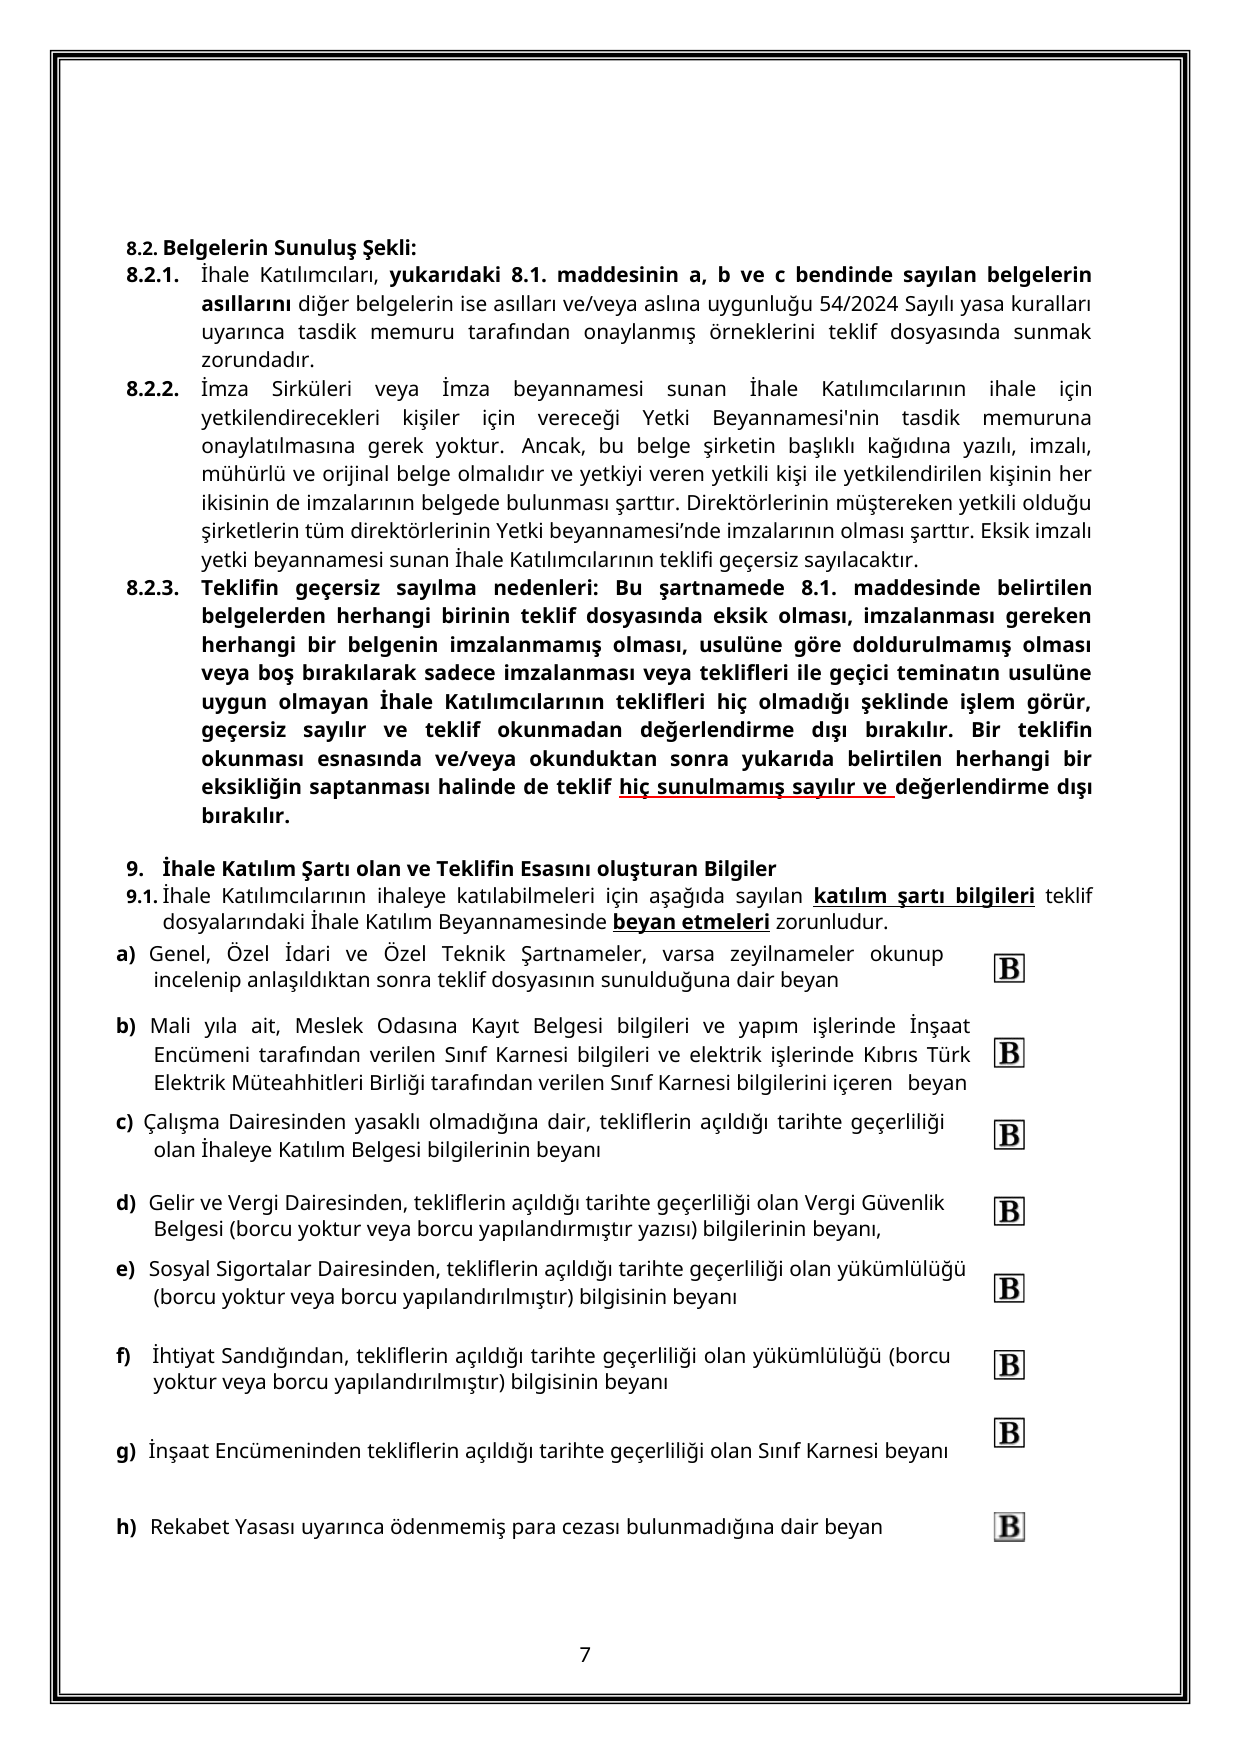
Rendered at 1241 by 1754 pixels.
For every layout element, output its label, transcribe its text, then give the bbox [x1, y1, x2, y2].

picture [993, 1037, 1025, 1068]
subtitle Belgelerin Sunuluş Şekli: [126, 235, 1122, 260]
table_header a) Genel, Özel İdari ve Özel Teknik Şartnameler, varsa zeyilnameler okunup incelenip anlaşıldıktan sonra teklif dosyasının sunulduğuna dair beyan [111, 941, 983, 1002]
list İmza Sirküleri veya İmza beyannamesi sunan İhale Katılımcılarının ihale için yetkilendirecekleri kişiler için vereceği Yetki Beyannamesi'nin tasdik memuruna onaylatılmasına gerek yoktur. Ancak, bu belge şirketin başlıklı kağıdına yazılı, imzalı, mühürlü ve orijinal belge olmalıdır ve yetkiyi veren yetkili kişi ile yetkilendirilen kişinin her ikisinin de imzalarının belgede bulunması şarttır. Direktörlerinin müştereken yetkili olduğu şirketlerin tüm direktörlerinin Yetki beyannamesi’nde imzalarının olması şarttır. Eksik imzalı yetki beyannamesi sunan İhale Katılımcılarının teklifi geçersiz sayılacaktır. [126, 374, 1093, 573]
picture [993, 1196, 1025, 1226]
picture [993, 1350, 1025, 1380]
subtitle Teklifin geçersiz sayılma nedenleri: Bu şartnamede 8.1. maddesinde belirtilen belgelerden herhangi birinin teklif dosyasında eksik olması, imzalanması gereken herhangi bir belgenin imzalanmamış olması, usulüne göre doldurulmamış olması veya boş bırakılarak sadece imzalanması veya teklifleri ile geçici teminatın usulüne uygun olmayan İhale Katılımcılarının teklifleri hiç olmadığı şeklinde işlem görür, geçersiz sayılır ve teklif okunmadan değerlendirme dışı bırakılır. Bir teklifin okunması esnasında ve/veya okunduktan sonra yukarıda belirtilen herhangi bir eksikliğin saptanması halinde de teklif hiç sunulmamış sayılır ve değerlendirme dışı bırakılır. [126, 573, 1093, 829]
picture [993, 1273, 1025, 1303]
table_cell g) İnşaat Encümeninden tekliflerin açıldığı tarihte geçerliliği olan Sınıf Karnesi beyanı [111, 1405, 983, 1484]
picture [993, 1119, 1025, 1150]
table_cell d) Gelir ve Vergi Dairesinden, tekliflerin açıldığı tarihte geçerliliği olan Vergi Güvenlik Belgesi (borcu yoktur veya borcu yapılandırmıştır yazısı) bilgilerinin beyanı, [111, 1174, 983, 1247]
table_cell [983, 1098, 1033, 1174]
table_cell e) Sosyal Sigortalar Dairesinden, tekliflerin açıldığı tarihte geçerliliği olan yükümlülüğü (borcu yoktur veya borcu yapılandırılmıştır) bilgisinin beyanı [111, 1248, 983, 1324]
table_cell c) Çalışma Dairesinden yasaklı olmadığına dair, tekliflerin açıldığı tarihte geçerliliği olan İhaleye Katılım Belgesi bilgilerinin beyanı [111, 1098, 983, 1174]
table_cell [983, 1405, 1033, 1484]
table_cell [983, 1248, 1033, 1324]
picture [993, 1417, 1025, 1448]
list İhale Katılım Şartı olan ve Teklifin Esasını oluşturan Bilgiler [126, 854, 1122, 883]
table_cell b) Mali yıla ait, Meslek Odasına Kayıt Belgesi bilgileri ve yapım işlerinde İnşaat Encümeni tarafından verilen Sınıf Karnesi bilgileri ve elektrik işlerinde Kıbrıs Türk Elektrik Müteahhitleri Birliği tarafından verilen Sınıf Karnesi bilgilerini içeren beyan [111, 1002, 983, 1098]
picture [993, 1512, 1025, 1542]
table_cell [983, 1484, 1033, 1543]
list İhale Katılımcılarının ihaleye katılabilmeleri için aşağıda sayılan katılım şartı bilgileri teklif [126, 883, 1122, 909]
list İhale Katılımcıları, yukarıdaki 8.1. maddesinin a, b ve c bendinde sayılan belgelerin asıllarını diğer belgelerin ise asılları ve/veya aslına uygunluğu 54/2024 Sayılı yasa kuralları uyarınca tasdik memuru tarafından onaylanmış örneklerini teklif dosyasında sunmak zorundadır. [126, 260, 1093, 374]
text dosyalarındaki İhale Katılım Beyannamesinde beyan etmeleri zorunludur. [162, 909, 1122, 934]
table_cell [983, 1324, 1033, 1405]
table_cell f) İhtiyat Sandığından, tekliflerin açıldığı tarihte geçerliliği olan yükümlülüğü (borcu yoktur veya borcu yapılandırılmıştır) bilgisinin beyanı [111, 1324, 983, 1405]
table_cell [983, 1174, 1033, 1247]
table_cell [983, 1002, 1033, 1098]
table_cell h) Rekabet Yasası uyarınca ödenmemiş para cezası bulunmadığına dair beyan [111, 1484, 983, 1543]
table_header [983, 941, 1033, 1002]
picture [993, 953, 1025, 983]
